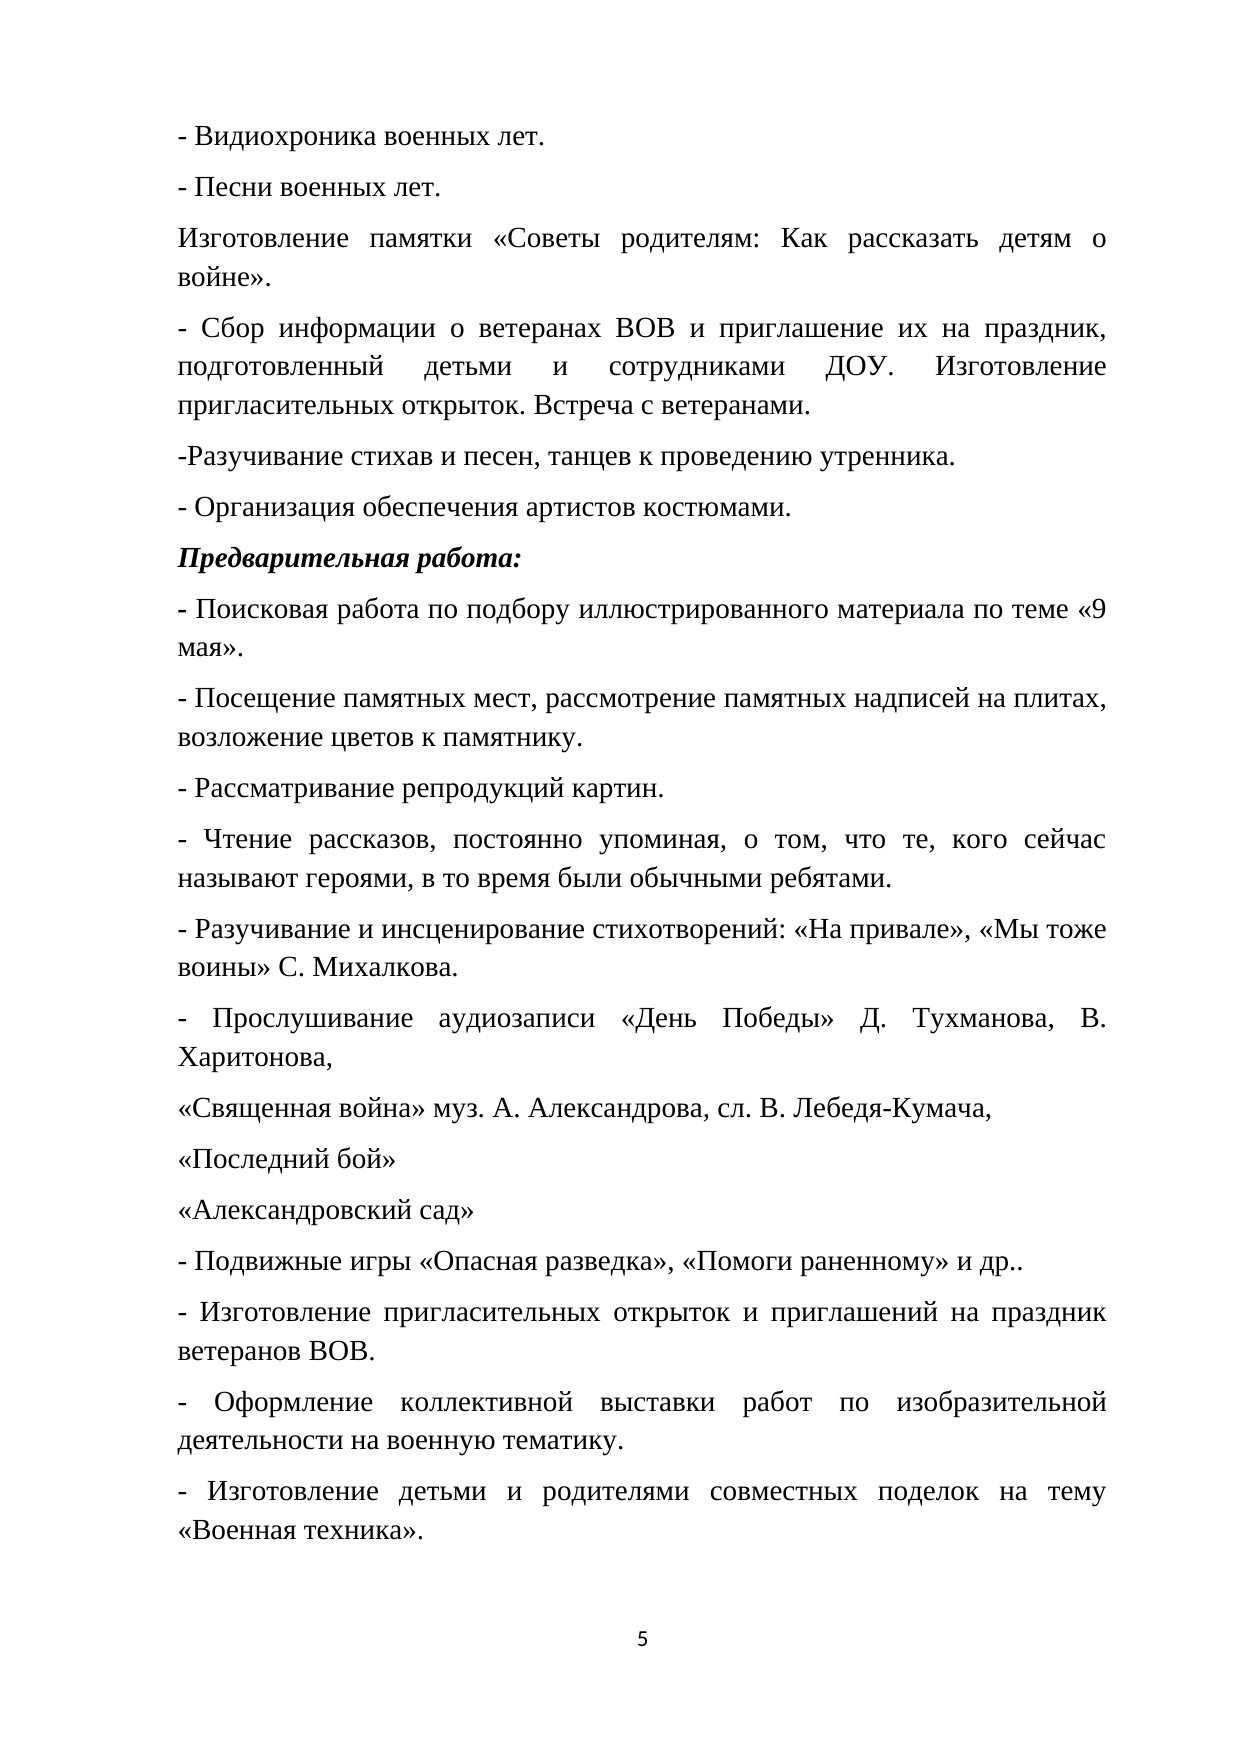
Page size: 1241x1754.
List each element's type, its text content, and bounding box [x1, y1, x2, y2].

text - Прослушивание аудиозаписи «День Победы» Д. Тухманова, В. Харитонова, [177, 1000, 1107, 1072]
text - Изготовление детьми и родителями совместных поделок на тему «Военная техника». [177, 1473, 1107, 1545]
text «Последний бой» [177, 1141, 1107, 1174]
text - Подвижные игры «Опасная разведка», «Помоги раненному» и др.. [177, 1243, 1107, 1277]
text «Священная война» муз. А. Александрова, сл. В. Лебедя-Кумача, [177, 1090, 1107, 1123]
text - Изготовление пригласительных открыток и приглашений на праздник ветеранов ВОВ. [177, 1294, 1107, 1366]
text Изготовление памятки «Советы родителям: Как рассказать детям о войне». [177, 220, 1107, 292]
text - Чтение рассказов, постоянно упоминая, о том, что те, кого сейчас называют героями, в то время были обычными ребятами. [177, 821, 1107, 893]
text Предварительная работа: [177, 540, 1107, 573]
text - Организация обеспечения артистов костюмами. [177, 489, 1107, 522]
text - Разучивание и инсценирование стихотворений: «На привале», «Мы тоже воины» С. Михалкова. [177, 911, 1107, 983]
text - Рассматривание репродукций картин. [177, 770, 1107, 804]
text - Песни военных лет. [177, 169, 1107, 203]
text -Разучивание стихав и песен, танцев к проведению утренника. [177, 438, 1107, 471]
text - Оформление коллективной выставки работ по изобразительной деятельности на военную тематику. [177, 1384, 1107, 1456]
text - Сбор информации о ветеранах ВОВ и приглашение их на праздник, подготовленный детьми и сотрудниками ДОУ. Изготовление пригласительных открыток. Встреча с ветеранами. [177, 310, 1107, 420]
text - Поисковая работа по подбору иллюстрированного материала по теме «9 мая». [177, 591, 1107, 663]
text - Видиохроника военных лет. [177, 118, 1107, 152]
text - Посещение памятных мест, рассмотрение памятных надписей на плитах, возложение цветов к памятнику. [177, 681, 1107, 753]
text «Александровский сад» [177, 1192, 1107, 1226]
